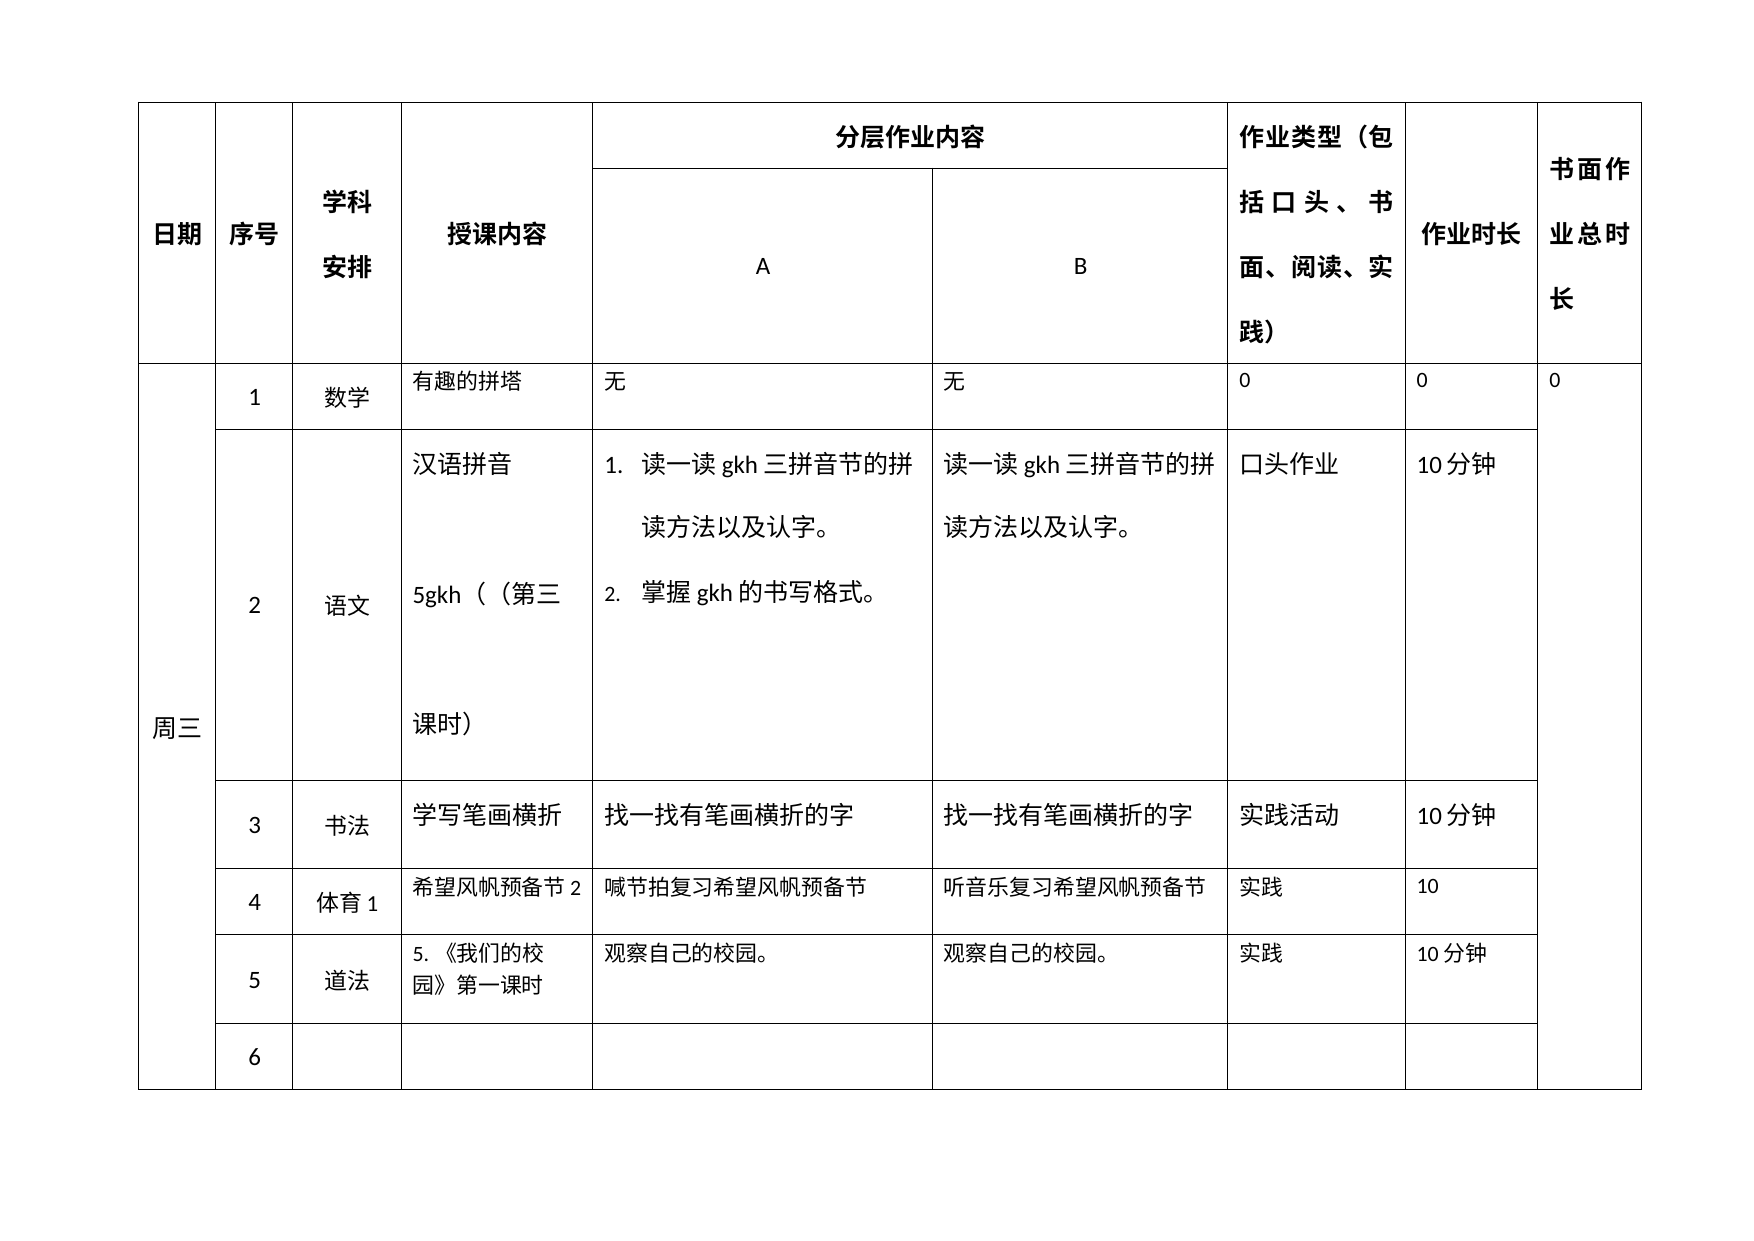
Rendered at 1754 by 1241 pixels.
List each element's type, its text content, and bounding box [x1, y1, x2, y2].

table_cell 5. 《我们的校园》第一课时 [402, 935, 592, 1023]
table_cell [293, 1024, 401, 1089]
table_cell 无 [933, 364, 1227, 429]
table_cell 4 [216, 869, 292, 934]
table_cell 2 [216, 430, 292, 780]
table_cell 喊节拍复习希望风帆预备节 [593, 869, 932, 934]
table_cell 读一读gkh三拼音节的拼读方法以及认字。 [933, 430, 1227, 780]
table_cell 1 [216, 364, 292, 429]
table_cell 10分钟 [1406, 781, 1537, 868]
table_cell 0 [1406, 364, 1537, 429]
table_cell [933, 1024, 1227, 1089]
table_cell 无 [593, 364, 932, 429]
table_cell 汉语拼音5gkh（（第三课时） [402, 430, 592, 780]
table_cell 实践 [1228, 935, 1405, 1023]
table_cell A [593, 169, 932, 363]
table_cell 找一找有笔画横折的字 [933, 781, 1227, 868]
table_cell 书法 [293, 781, 401, 868]
table_header 分层作业内容 [593, 103, 1227, 168]
table_header 授课内容 [402, 103, 592, 363]
table_cell 0 [1538, 364, 1641, 1089]
table_cell 实践活动 [1228, 781, 1405, 868]
table_cell 学写笔画横折 [402, 781, 592, 868]
table_cell 找一找有笔画横折的字 [593, 781, 932, 868]
table_header 日期 [139, 103, 215, 363]
table_cell [1406, 1024, 1537, 1089]
table_cell 10分钟 [1406, 430, 1537, 780]
table_cell [593, 1024, 932, 1089]
table_cell 希望风帆预备节2 [402, 869, 592, 934]
table_cell [402, 1024, 592, 1089]
table_cell B [933, 169, 1227, 363]
table_cell 体育1 [293, 869, 401, 934]
table_header 作业类型（包括口头、书面、阅读、实践） [1228, 103, 1405, 363]
table_cell 5 [216, 935, 292, 1023]
table_cell 观察自己的校园。 [593, 935, 932, 1023]
table_cell 口头作业 [1228, 430, 1405, 780]
table_cell 有趣的拼塔 [402, 364, 592, 429]
table_cell 观察自己的校园。 [933, 935, 1227, 1023]
table_header 书面作业总时长 [1538, 103, 1641, 363]
table_header 学科 安排 [293, 103, 401, 363]
table_header 序号 [216, 103, 292, 363]
table_cell 数学 [293, 364, 401, 429]
table_cell 周三 [139, 364, 215, 1089]
table_header 作业时长 [1406, 103, 1537, 363]
table_cell 10分钟 [1406, 935, 1537, 1023]
table_cell 实践 [1228, 869, 1405, 934]
table_cell 语文 [293, 430, 401, 780]
table_cell [1228, 1024, 1405, 1089]
table_cell 道法 [293, 935, 401, 1023]
table_cell 3 [216, 781, 292, 868]
table_cell 6 [216, 1024, 292, 1089]
table_cell 10 [1406, 869, 1537, 934]
table_cell 听音乐复习希望风帆预备节 [933, 869, 1227, 934]
table_cell 0 [1228, 364, 1405, 429]
table_cell 读一读gkh三拼音节的拼读方法以及认字。 掌握gkh的书写格式。 [593, 430, 932, 780]
